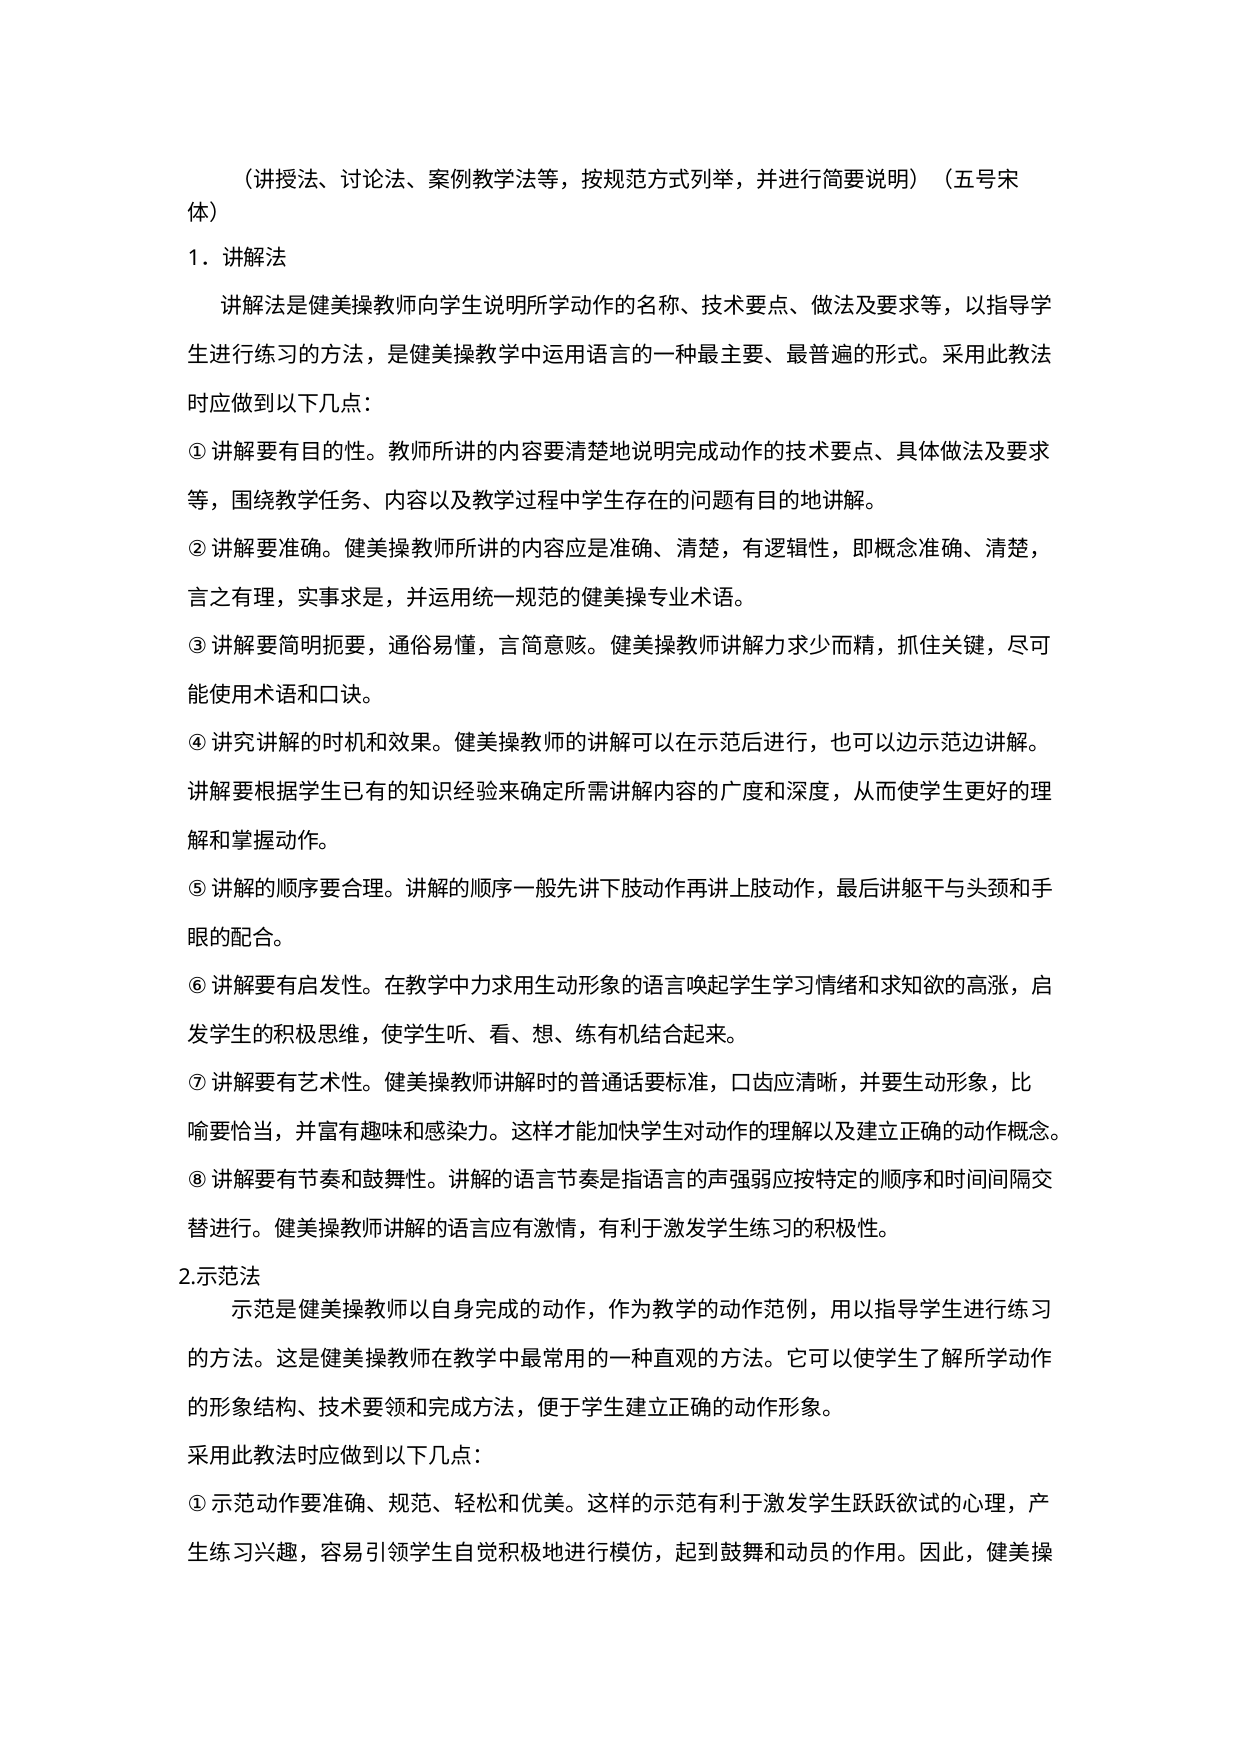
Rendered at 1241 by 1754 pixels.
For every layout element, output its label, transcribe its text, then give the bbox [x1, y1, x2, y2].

text ①讲解要有目的性。教师所讲的内容要清楚地说明完成动作的技术要点、具体做法及要求等，围绕教学任务、内容以及教学过程中学生存在的问题有目的地讲解。 [187, 434, 1053, 515]
text ⑧讲解要有节奏和鼓舞性。讲解的语言节奏是指语言的声强弱应按特定的顺序和时间间隔交替进行。健美操教师讲解的语言应有激情，有利于激发学生练习的积极性。 [187, 1162, 1053, 1243]
text 1．讲解法 [187, 239, 1053, 272]
text ⑤讲解的顺序要合理。讲解的顺序一般先讲下肢动作再讲上肢动作，最后讲躯干与头颈和手眼的配合。 [187, 871, 1053, 952]
text 采用此教法时应做到以下几点： [187, 1437, 1053, 1470]
text 2.示范法 [178, 1259, 1053, 1292]
text ⑦讲解要有艺术性。健美操教师讲解时的普通话要标准，口齿应清晰，并要生动形象，比喻要恰当，并富有趣味和感染力。这样才能加快学生对动作的理解以及建立正确的动作概念。 [187, 1065, 1053, 1146]
text 示范是健美操教师以自身完成的动作，作为教学的动作范例，用以指导学生进行练习的方法。这是健美操教师在教学中最常用的一种直观的方法。它可以使学生了解所学动作的形象结构、技术要领和完成方法，便于学生建立正确的动作形象。 [187, 1292, 1053, 1422]
text ②讲解要准确。健美操教师所讲的内容应是准确、清楚，有逻辑性，即概念准确、清楚，言之有理，实事求是，并运用统一规范的健美操专业术语。 [187, 531, 1053, 612]
text 讲解法是健美操教师向学生说明所学动作的名称、技术要点、做法及要求等，以指导学生进行练习的方法，是健美操教学中运用语言的一种最主要、最普遍的形式。采用此教法时应做到以下几点： [187, 288, 1053, 418]
text （讲授法、讨论法、案例教学法等，按规范方式列举，并进行简要说明）（五号宋体） [187, 162, 1053, 227]
text ⑥讲解要有启发性。在教学中力求用生动形象的语言唤起学生学习情绪和求知欲的高涨，启发学生的积极思维，使学生听、看、想、练有机结合起来。 [187, 968, 1053, 1049]
text ③讲解要简明扼要，通俗易懂，言简意赅。健美操教师讲解力求少而精，抓住关键，尽可能使用术语和口诀。 [187, 628, 1053, 709]
text ④讲究讲解的时机和效果。健美操教师的讲解可以在示范后进行，也可以边示范边讲解。讲解要根据学生已有的知识经验来确定所需讲解内容的广度和深度，从而使学生更好的理解和掌握动作。 [187, 725, 1053, 855]
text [187, 1486, 1053, 1567]
